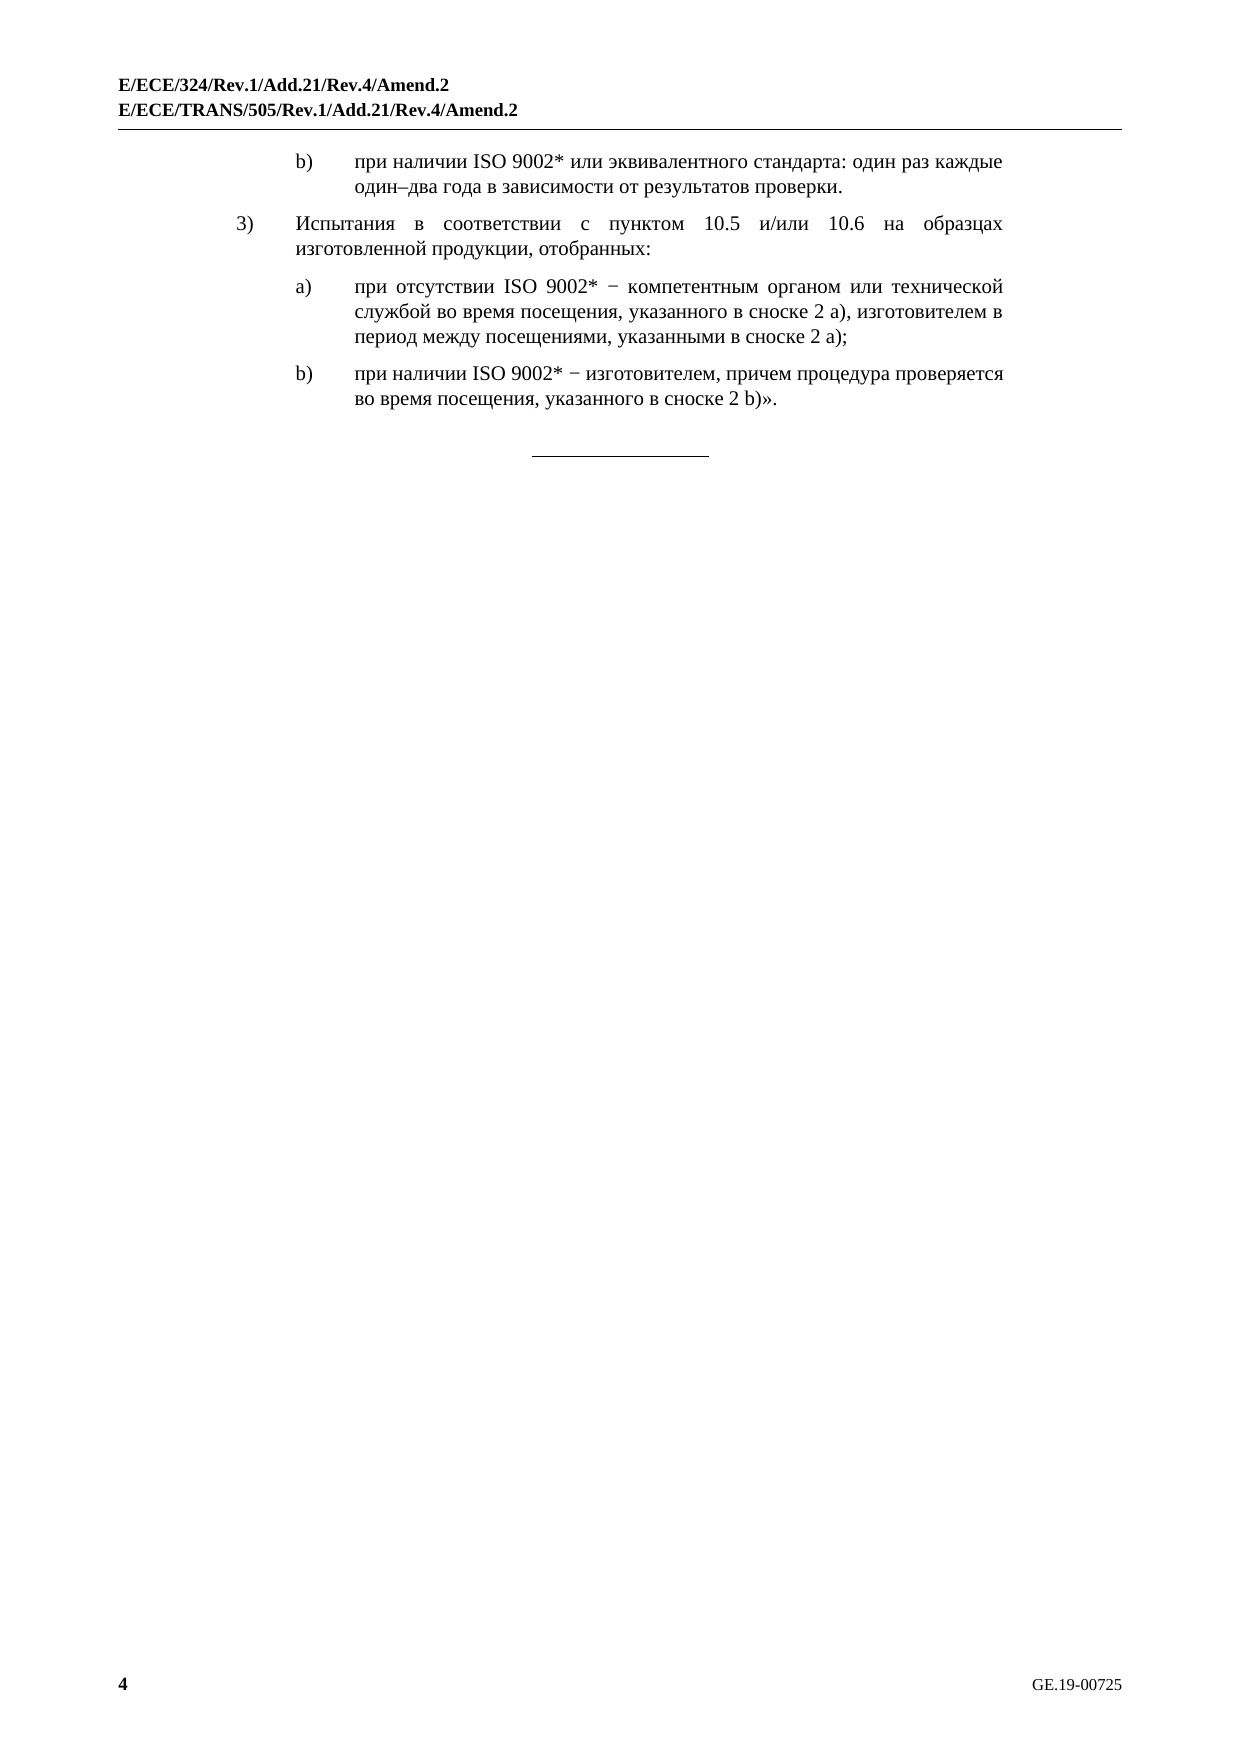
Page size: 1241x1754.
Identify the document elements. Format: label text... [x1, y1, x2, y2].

text b) при наличии ISO 9002* или эквивалентного стандарта: один раз каждые один–два года в зависимости от результатов проверки. [236, 148, 1004, 198]
text 3) Испытания в соответствии с пунктом 10.5 и/или 10.6 на образцах изготовленной продукции, отобранных: [236, 210, 1004, 260]
text b) при наличии ISO 9002* − изготовителем, причем процедура проверяется во время посещения, указанного в сноске 2 b)». [236, 360, 1004, 410]
text a) при отсутствии ISO 9002* − компетентным органом или технической службой во время посещения, указанного в сноске 2 а), изготовителем в период между посещениями, указанными в сноске 2 а); [236, 273, 1004, 348]
